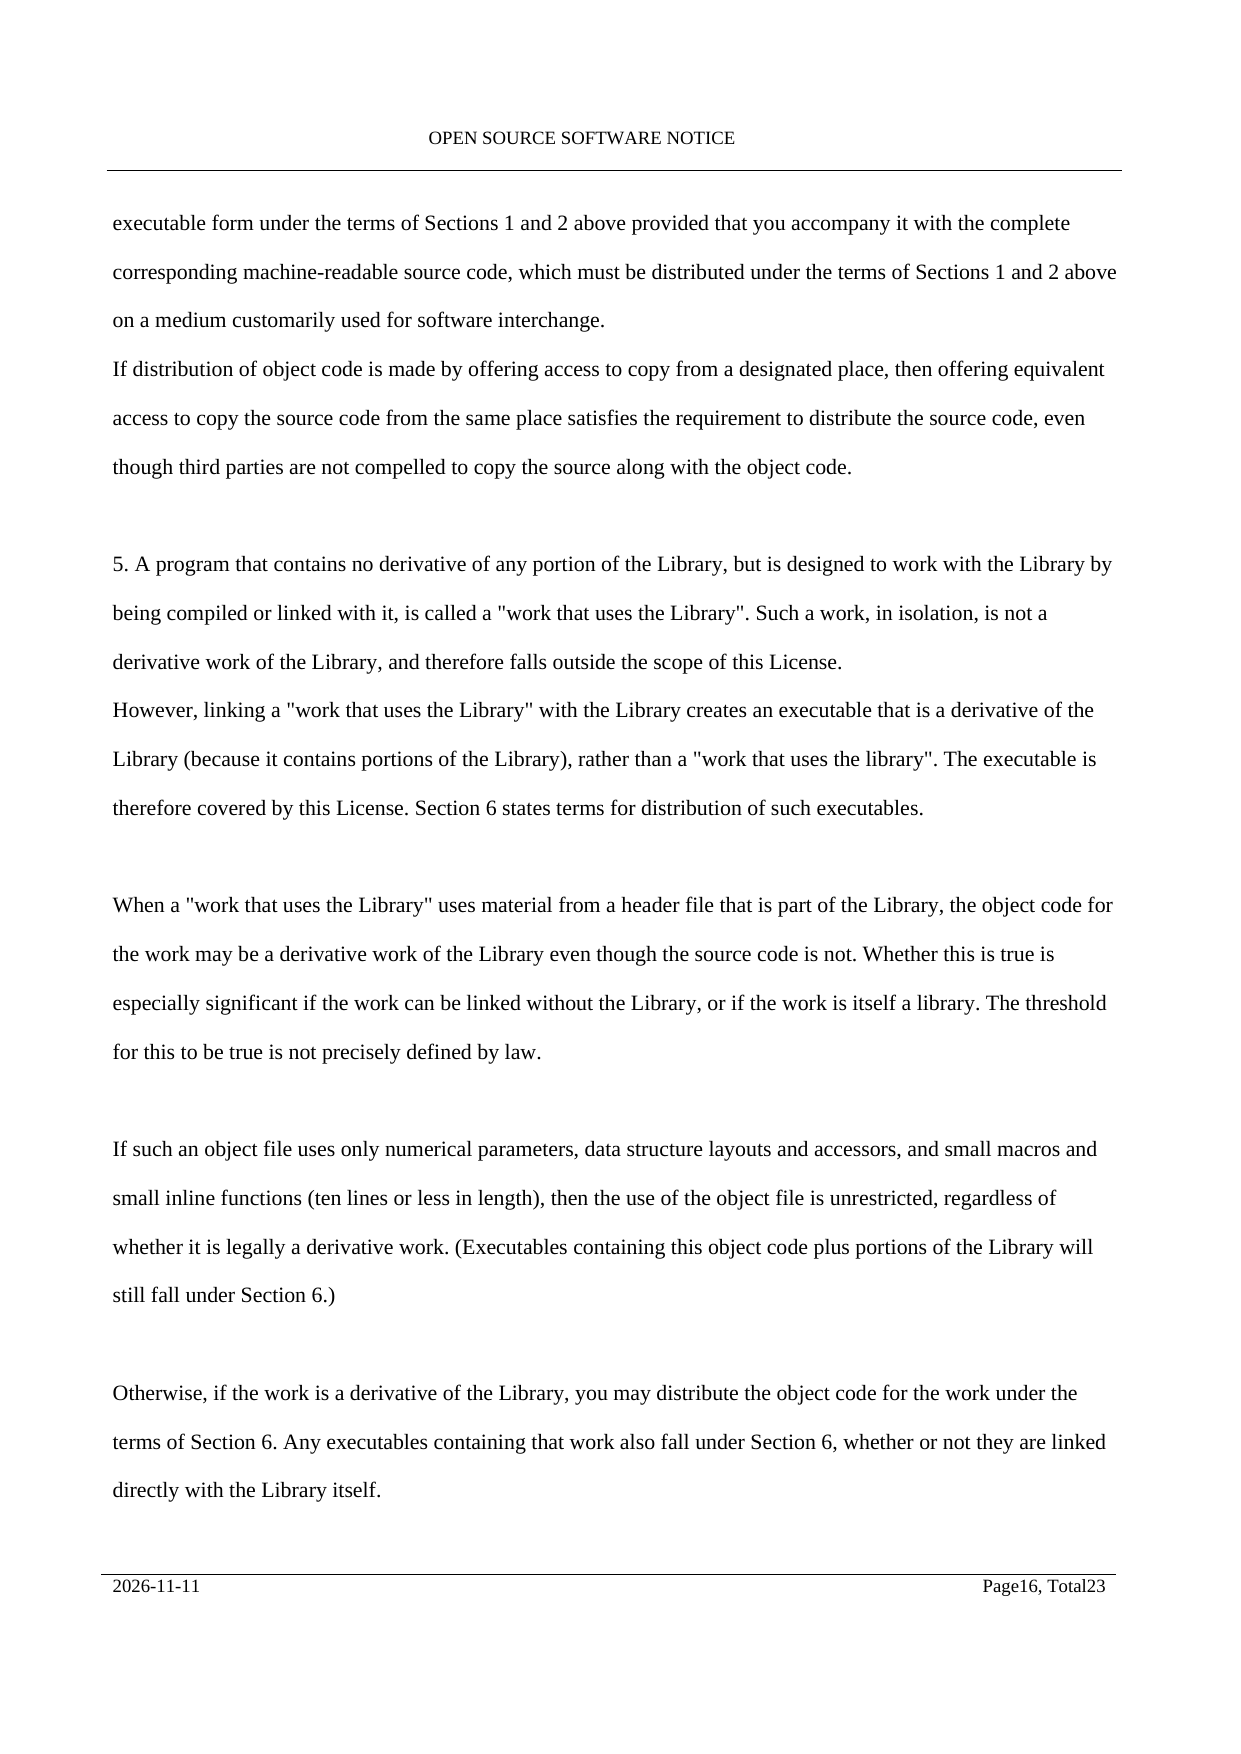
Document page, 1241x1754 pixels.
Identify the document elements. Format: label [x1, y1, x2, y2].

text [112, 206, 1128, 1506]
